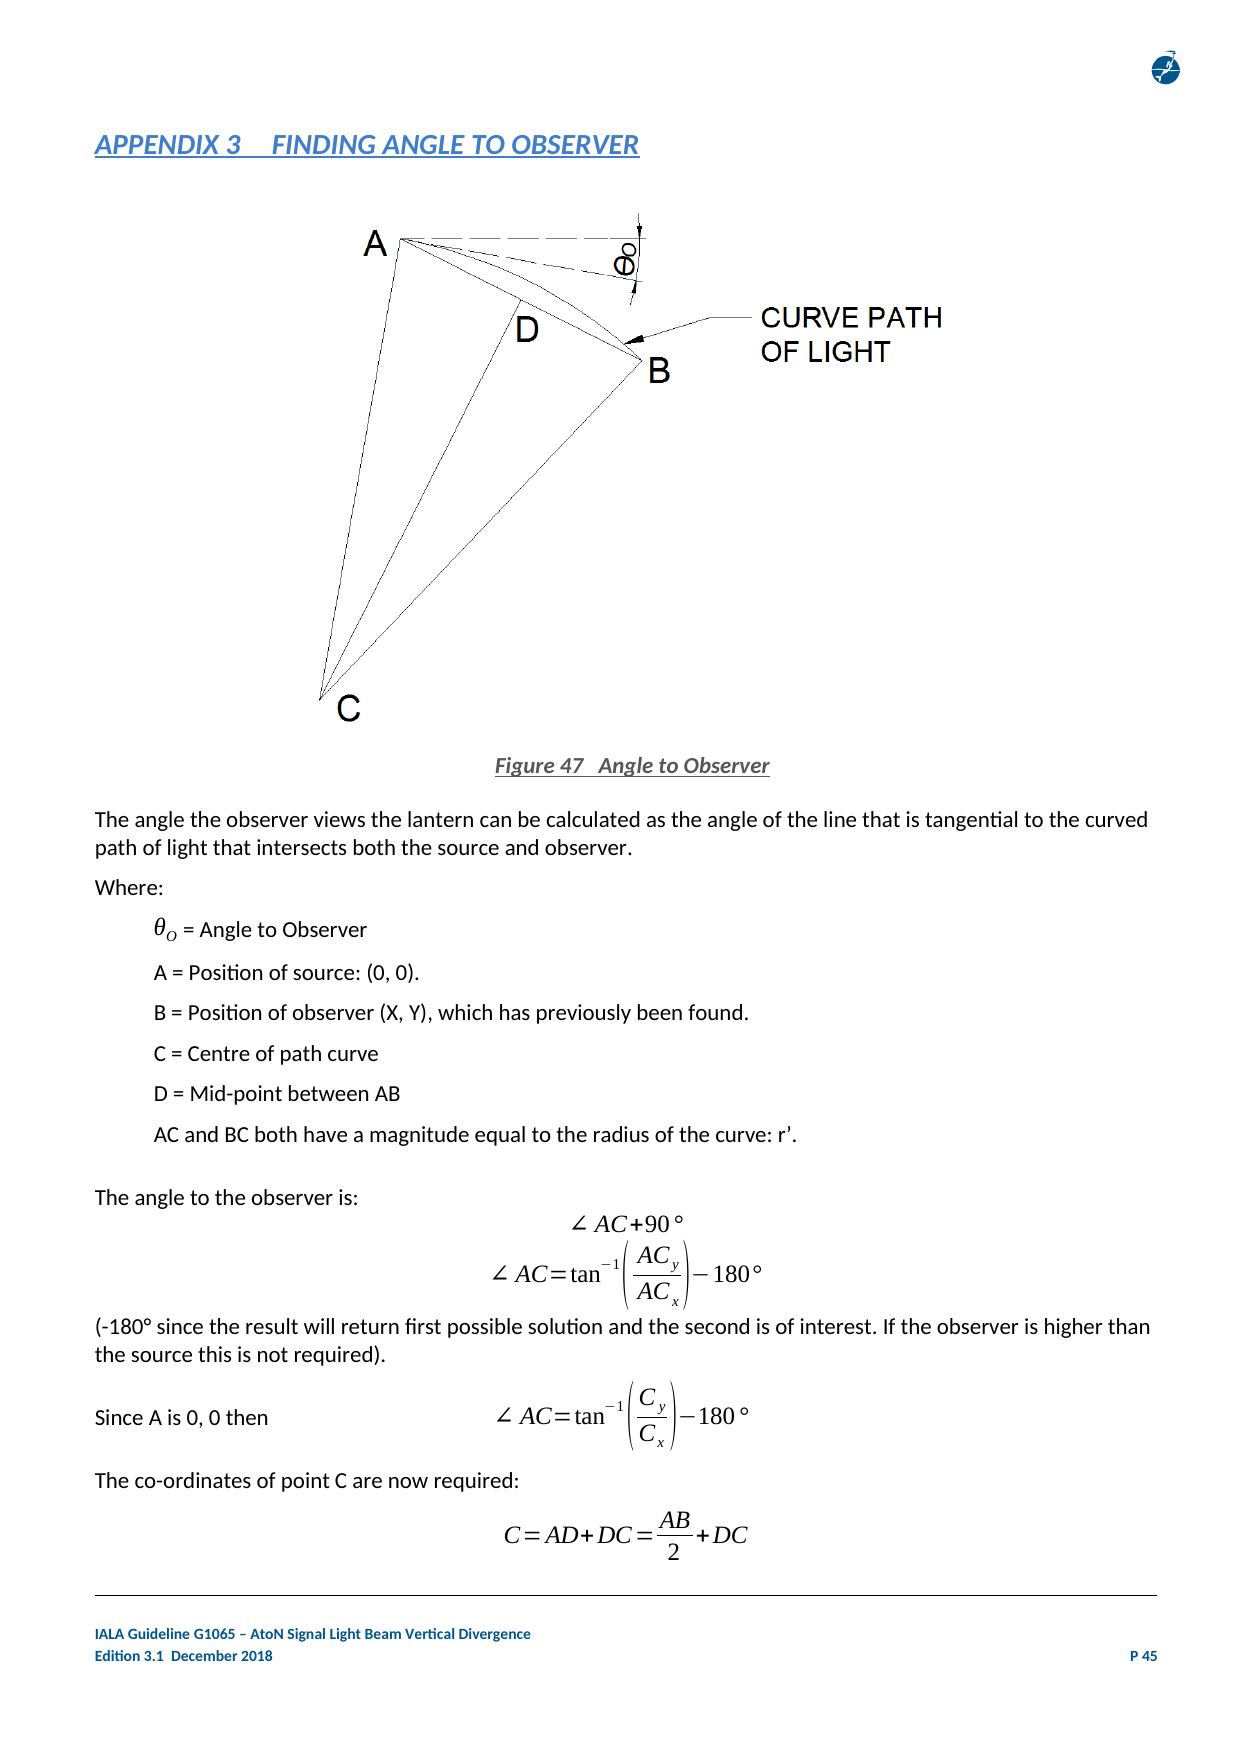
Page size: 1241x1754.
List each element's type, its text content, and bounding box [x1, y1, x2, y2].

text Where: [94, 873, 1157, 901]
text (-180° since the result will return first possible solution and the second is of interest. If the observer is higher than the source this is not required). [94, 1312, 1157, 1368]
text A = Position of source: (0, 0). [153, 958, 1157, 986]
text Since A is 0, 0 then [94, 1381, 1157, 1454]
picture [1120, 0, 1239, 119]
text Angle to Observer [109, 752, 1157, 780]
picture [288, 186, 964, 727]
text B = Position of observer (X, Y), which has previously been found. [153, 998, 1157, 1026]
text C = Centre of path curve [153, 1039, 1157, 1067]
text The angle to the observer is: [94, 1183, 1157, 1211]
text FINDING ANGLE TO OBSERVER [94, 126, 1157, 162]
text The co-ordinates of point C are now required: [94, 1466, 1157, 1494]
text AC and BC both have a magnitude equal to the radius of the curve: r’. [153, 1120, 1157, 1148]
text = Angle to Observer [153, 914, 1157, 945]
text The angle the observer views the lantern can be calculated as the angle of the line that is tangential to the curved path of light that intersects both the source and observer. [94, 805, 1157, 861]
text D = Mid-point between AB [153, 1079, 1157, 1107]
